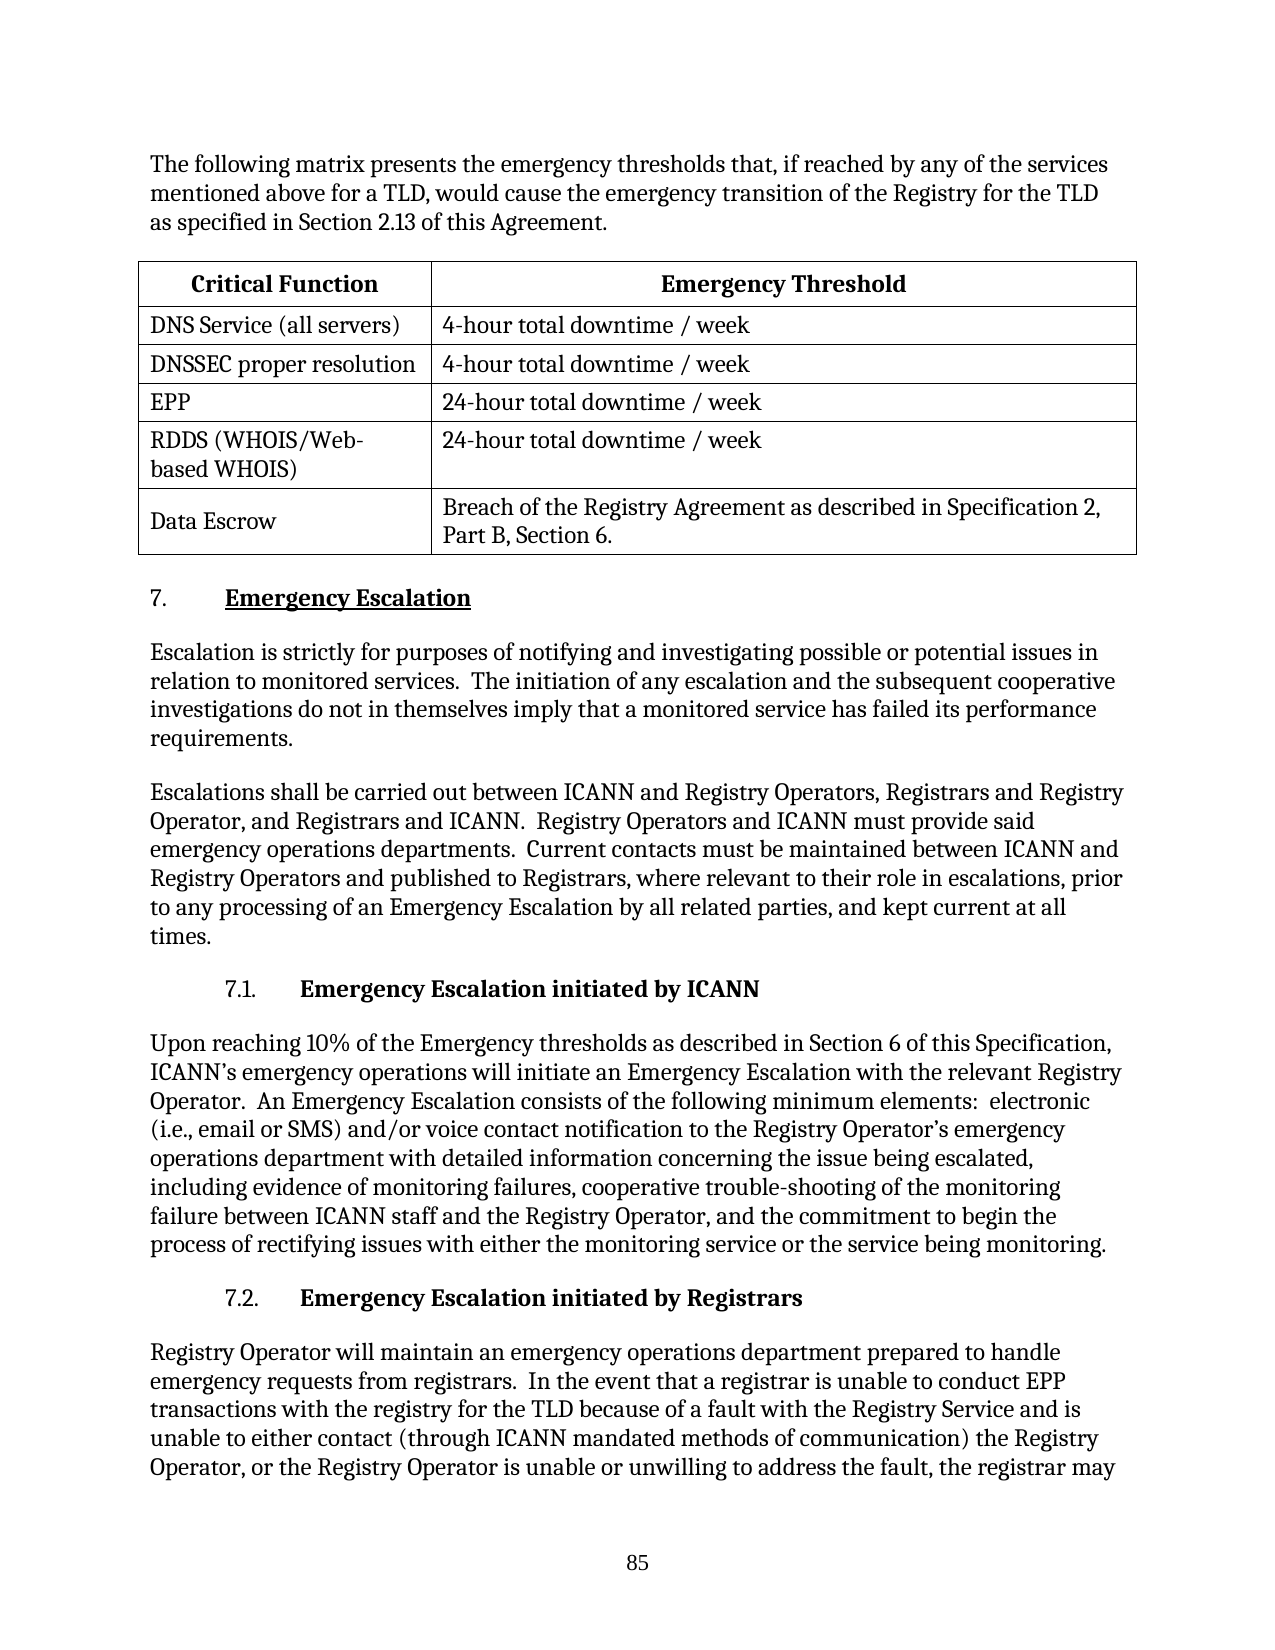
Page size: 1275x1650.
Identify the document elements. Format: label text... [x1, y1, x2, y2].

text Emergency Escalation initiated by ICANN [225, 975, 1125, 1004]
table_cell 24-hour total downtime / week [432, 384, 1136, 421]
text Emergency Escalation [150, 584, 1125, 613]
table_cell 24-hour total downtime / week [432, 422, 1136, 487]
table_cell 4-hour total downtime / week [432, 345, 1136, 382]
table_cell Data Escrow [139, 489, 431, 554]
table_cell RDDS (WHOIS/Web-based WHOIS) [139, 422, 431, 487]
table_header Emergency Threshold [432, 262, 1136, 306]
text Emergency Escalation initiated by Registrars [225, 1284, 1125, 1313]
table_header Critical Function [139, 262, 431, 306]
text Escalations shall be carried out between ICANN and Registry Operators, Registrars and Registry Operator, and Registrars and ICANN. Registry Operators and ICANN must provide said emergency operations departments. Current contacts must be maintained between ICANN and Registry Operators and published to Registrars, where relevant to their role in escalations, prior to any processing of an Emergency Escalation by all related parties, and kept current at all times. [150, 778, 1125, 950]
text The following matrix presents the emergency thresholds that, if reached by any of the services mentioned above for a TLD, would cause the emergency transition of the Registry for the TLD as specified in Section 2.13 of this Agreement. [150, 150, 1125, 236]
table_cell 4-hour total downtime / week [432, 307, 1136, 344]
text Escalation is strictly for purposes of notifying and investigating possible or potential issues in relation to monitored services. The initiation of any escalation and the subsequent cooperative investigations do not in themselves imply that a monitored service has failed its performance requirements. [150, 638, 1125, 753]
text Upon reaching 10% of the Emergency thresholds as described in Section 6 of this Specification, ICANN’s emergency operations will initiate an Emergency Escalation with the relevant Registry Operator. An Emergency Escalation consists of the following minimum elements: electronic (i.e., email or SMS) and/or voice contact notification to the Registry Operator’s emergency operations department with detailed information concerning the issue being escalated, including evidence of monitoring failures, cooperative trouble-shooting of the monitoring failure between ICANN staff and the Registry Operator, and the commitment to begin the process of rectifying issues with either the monitoring service or the service being monitoring. [150, 1029, 1125, 1259]
table_cell DNSSEC proper resolution [139, 345, 431, 382]
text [150, 1338, 1125, 1482]
table_cell EPP [139, 384, 431, 421]
table_cell Breach of the Registry Agreement as described in Specification 2, Part B, Section 6. [432, 489, 1136, 554]
table_cell DNS Service (all servers) [139, 307, 431, 344]
